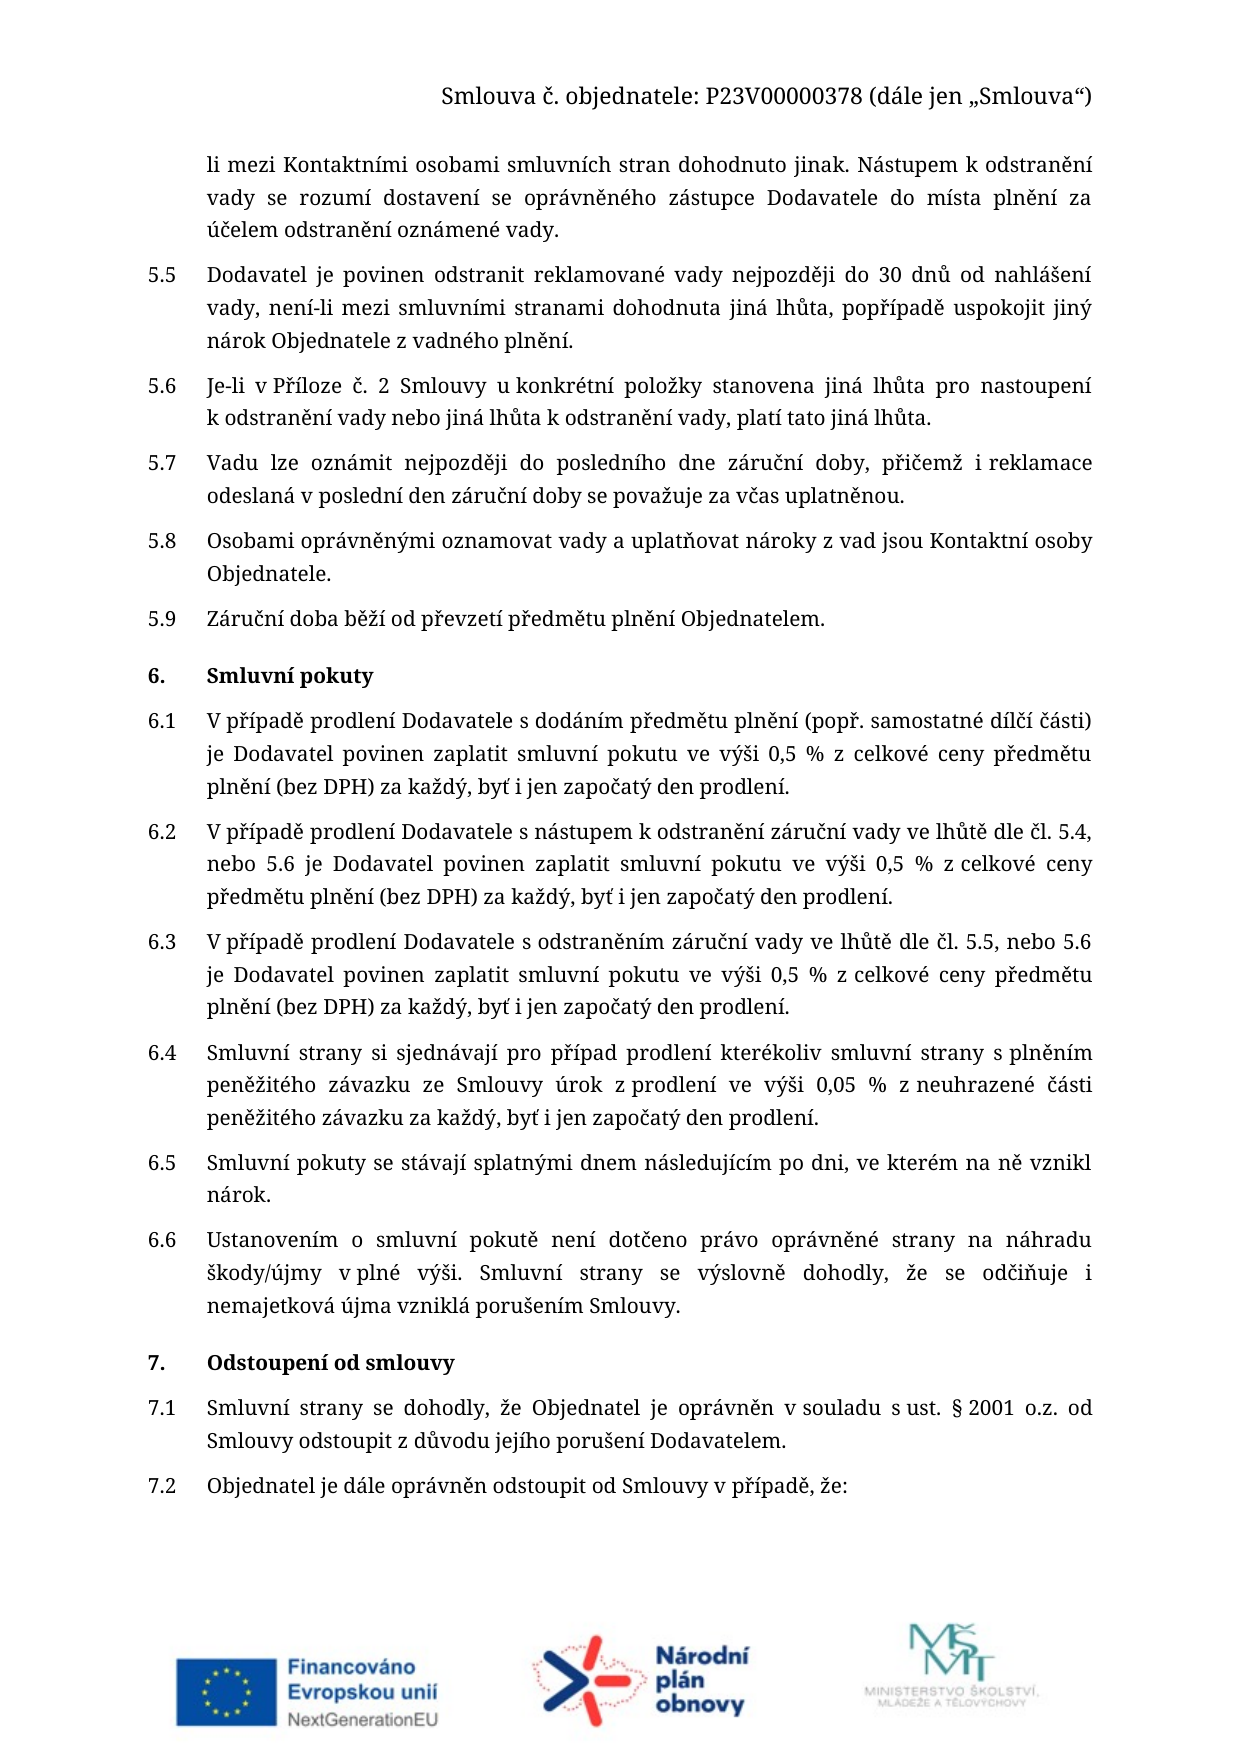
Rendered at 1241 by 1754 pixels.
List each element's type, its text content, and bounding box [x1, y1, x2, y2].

list Je-li v Příloze č. 2 Smlouvy u konkrétní položky stanovena jiná lhůta pro nastoupení k odstranění vady nebo jiná lhůta k odstranění vady, platí tato jiná lhůta. [148, 371, 1093, 432]
picture [147, 1577, 1093, 1754]
list Smluvní pokuty [148, 662, 1093, 690]
list V případě prodlení Dodavatele s nástupem k odstranění záruční vady ve lhůtě dle čl. 5.4, nebo 5.6 je Dodavatel povinen zaplatit smluvní pokutu ve výši 0,5 % z celkové ceny předmětu plnění (bez DPH) za každý, byť i jen započatý den prodlení. [148, 817, 1093, 911]
list Objednatel je dále oprávněn odstoupit od Smlouvy v případě, že: [148, 1471, 1093, 1500]
list Záruční doba běží od převzetí předmětu plnění Objednatelem. [148, 604, 1093, 632]
list V případě prodlení Dodavatele s odstraněním záruční vady ve lhůtě dle čl. 5.5, nebo 5.6 je Dodavatel povinen zaplatit smluvní pokutu ve výši 0,5 % z celkové ceny předmětu plnění (bez DPH) za každý, byť i jen započatý den prodlení. [148, 927, 1093, 1021]
list V případě prodlení Dodavatele s dodáním předmětu plnění (popř. samostatné dílčí části) je Dodavatel povinen zaplatit smluvní pokutu ve výši 0,5 % z celkové ceny předmětu plnění (bez DPH) za každý, byť i jen započatý den prodlení. [148, 707, 1093, 800]
list Dodavatel je povinen odstranit reklamované vady nejpozději do 30 dnů od nahlášení vady, není-li mezi smluvními stranami dohodnuta jiná lhůta, popřípadě uspokojit jiný nárok Objednatele z vadného plnění. [148, 261, 1093, 354]
list Smluvní pokuty se stávají splatnými dnem následujícím po dni, ve kterém na ně vznikl nárok. [148, 1148, 1093, 1209]
list Vadu lze oznámit nejpozději do posledního dne záruční doby, přičemž i reklamace odeslaná v poslední den záruční doby se považuje za včas uplatněnou. [148, 448, 1093, 509]
list Ustanovením o smluvní pokutě není dotčeno právo oprávněné strany na náhradu škody/újmy v plné výši. Smluvní strany se výslovně dohodly, že se odčiňuje i nemajetková újma vzniklá porušením Smlouvy. [148, 1226, 1093, 1319]
list Osobami oprávněnými oznamovat vady a uplatňovat nároky z vad jsou Kontaktní osoby Objednatele. [148, 526, 1093, 587]
list Smluvní strany se dohodly, že Objednatel je oprávněn v souladu s ust. § 2001 o.z. od Smlouvy odstoupit z důvodu jejího porušení Dodavatelem. [148, 1393, 1093, 1454]
list Smluvní strany si sjednávají pro případ prodlení kterékoliv smluvní strany s plněním peněžitého závazku ze Smlouvy úrok z prodlení ve výši 0,05 % z neuhrazené části peněžitého závazku za každý, byť i jen započatý den prodlení. [148, 1038, 1093, 1131]
list Odstoupení od smlouvy [148, 1348, 1093, 1377]
